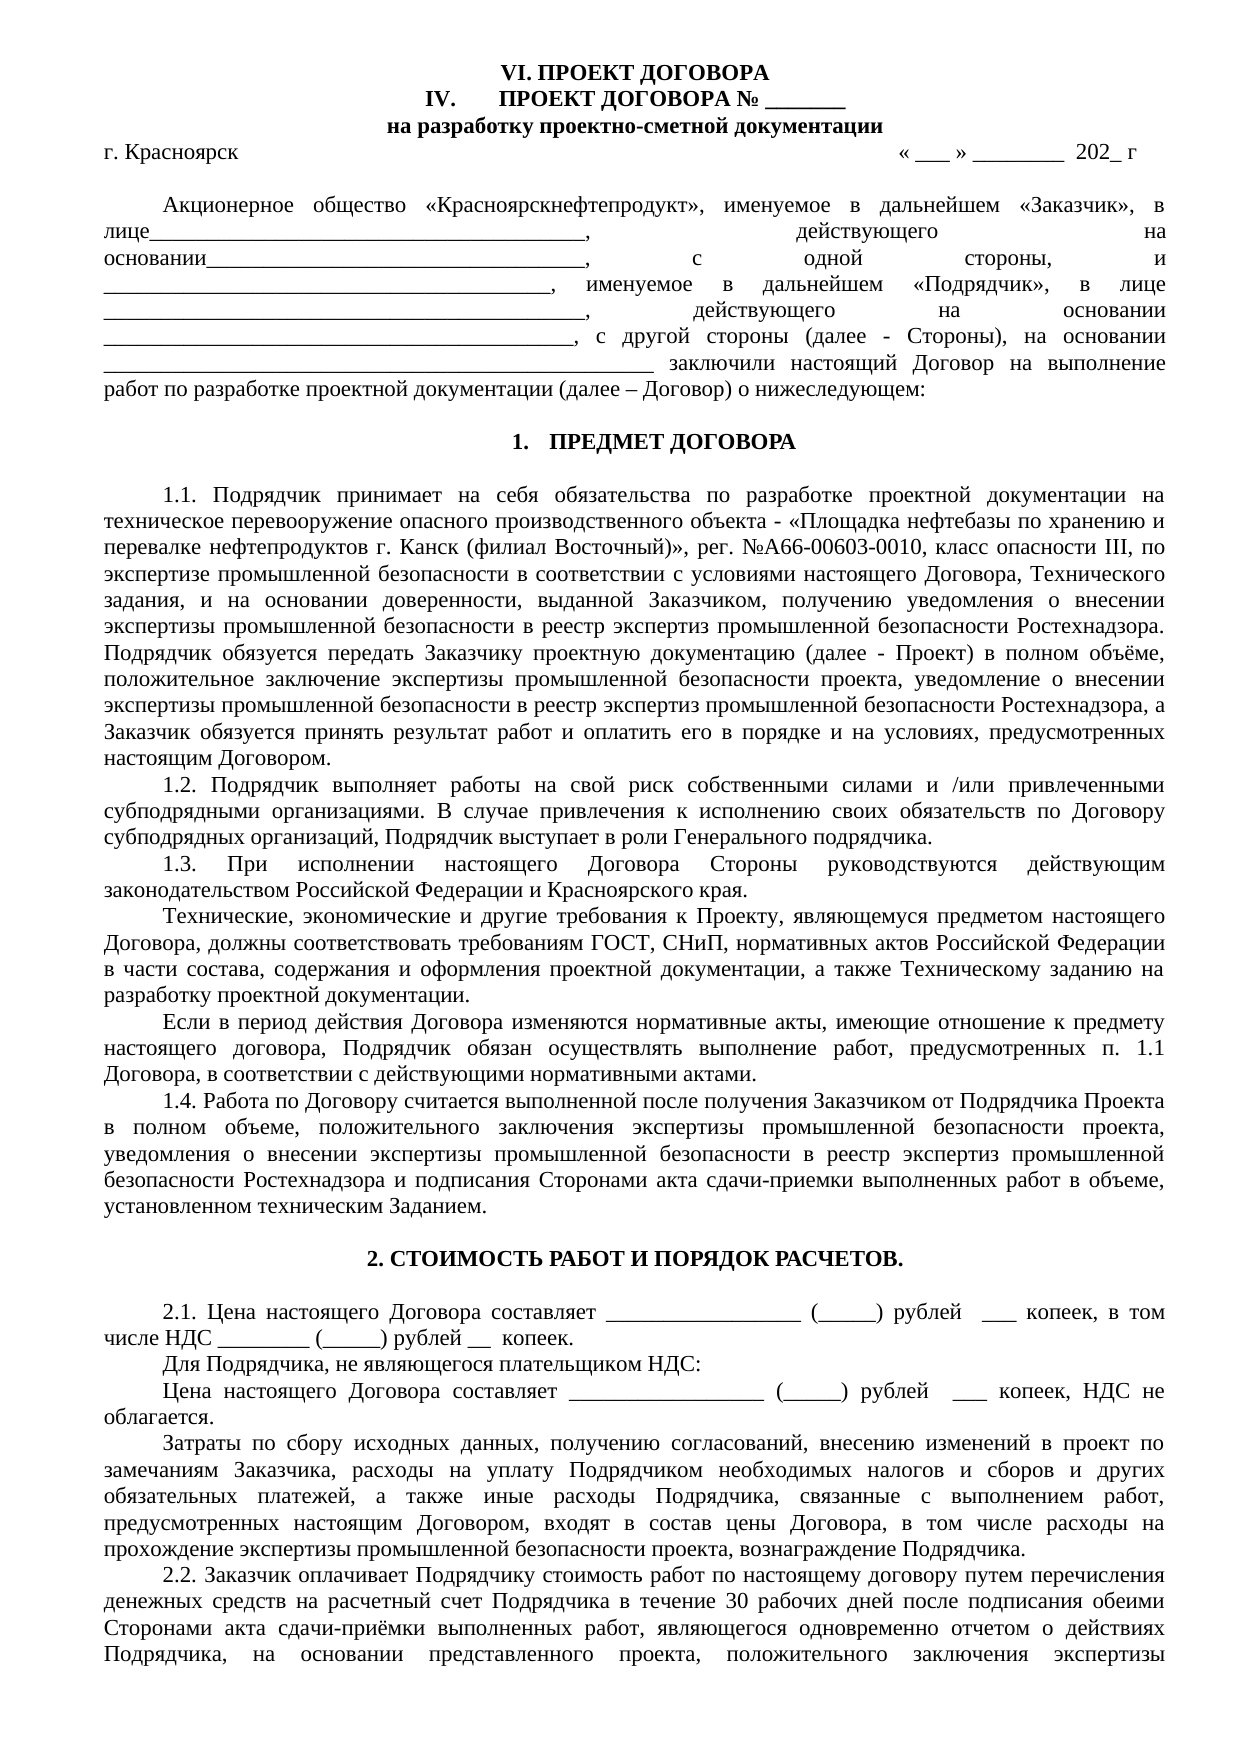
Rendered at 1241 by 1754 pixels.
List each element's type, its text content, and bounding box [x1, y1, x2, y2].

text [103, 1561, 1167, 1667]
subtitle 2. СТОИМОСТЬ РАБОТ И ПОРЯДОК РАСЧЕТОВ. [103, 1245, 1167, 1271]
subtitle ПРЕДМЕТ ДОГОВОРА [141, 428, 1167, 454]
text 1.1. Подрядчик принимает на себя обязательства по разработке проектной документации на техническое перевооружение опасного производственного объекта - «Площадка нефтебазы по хранению и перевалке нефтепродуктов г. Канск (филиал Восточный)», рег. №А66-00603-0010, класс опасности III, по экспертизе промышленной безопасности в соответствии с условиями настоящего Договора, Технического задания, и на основании доверенности, выданной Заказчиком, получению уведомления о внесении экспертизы промышленной безопасности в реестр экспертиз промышленной безопасности Ростехнадзора. Подрядчик обязуется передать Заказчику проектную документацию (далее - Проект) в полном объёме, положительное заключение экспертизы промышленной безопасности проекта, уведомление о внесении экспертизы промышленной безопасности в реестр экспертиз промышленной безопасности Ростехнадзора, а Заказчик обязуется принять результат работ и оплатить его в порядке и на условиях, предусмотренных настоящим Договором. [103, 481, 1167, 771]
text Если в период действия Договора изменяются нормативные акты, имеющие отношение к предмету настоящего договора, Подрядчик обязан осуществлять выполнение работ, предусмотренных п. 1.1 Договора, в соответствии с действующими нормативными актами. [103, 1008, 1167, 1087]
text г. Красноярск « ___ » ________ 202_ г [103, 138, 1167, 164]
text 1.3. При исполнении настоящего Договора Стороны руководствуются действующим законодательством Российской Федерации и Красноярского края. [103, 850, 1167, 902]
text VI. ПРОЕКТ ДОГОВОРА [103, 59, 1167, 85]
text Для Подрядчика, не являющегося плательщиком НДС: [103, 1350, 1167, 1377]
text Затраты по сбору исходных данных, получению согласований, внесению изменений в проект по замечаниям Заказчика, расходы на уплату Подрядчиком необходимых налогов и сборов и других обязательных платежей, а также иные расходы Подрядчика, связанные с выполнением работ, предусмотренных настоящим Договором, входят в состав цены Договора, в том числе расходы на прохождение экспертизы промышленной безопасности проекта, вознаграждение Подрядчика. [103, 1429, 1167, 1561]
text Технические, экономические и другие требования к Проекту, являющемуся предметом настоящего Договора, должны соответствовать требованиям ГОСТ, СНиП, нормативных актов Российской Федерации в части состава, содержания и оформления проектной документации, а также Техническому заданию на разработку проектной документации. [103, 902, 1167, 1008]
text 1.4. Работа по Договору считается выполненной после получения Заказчиком от Подрядчика Проекта в полном объеме, положительного заключения экспертизы промышленной безопасности проекта, уведомления о внесении экспертизы промышленной безопасности в реестр экспертиз промышленной безопасности Ростехнадзора и подписания Сторонами акта сдачи-приемки выполненных работ в объеме, установленном техническим Заданием. [103, 1087, 1167, 1219]
text 2.1. Цена настоящего Договора составляет _________________ (_____) рублей ___ копеек, в том числе НДС ________ (_____) рублей __ копеек. [103, 1298, 1167, 1350]
text на разработку проектно-сметной документации [103, 112, 1167, 138]
text IV. ПРОЕКТ ДОГОВОРА № _______ [103, 85, 1167, 112]
text Акционерное общество «Красноярскнефтепродукт», именуемое в дальнейшем «Заказчик», в лице______________________________________, действующего на основании_________________________________, с одной стороны, и _______________________________________, именуемое в дальнейшем «Подрядчик», в лице __________________________________________, действующего на основании _________________________________________, с другой стороны (далее - Стороны), на основании ________________________________________________ заключили настоящий Договор на выполнение работ по разработке проектной документации (далее – Договор) о нижеследующем: [103, 191, 1167, 402]
text Цена настоящего Договора составляет _________________ (_____) рублей ___ копеек, НДС не облагается. [103, 1377, 1167, 1429]
text 1.2. Подрядчик выполняет работы на свой риск собственными силами и /или привлеченными субподрядными организациями. В случае привлечения к исполнению своих обязательств по Договору субподрядных организаций, Подрядчик выступает в роли Генерального подрядчика. [103, 771, 1167, 850]
